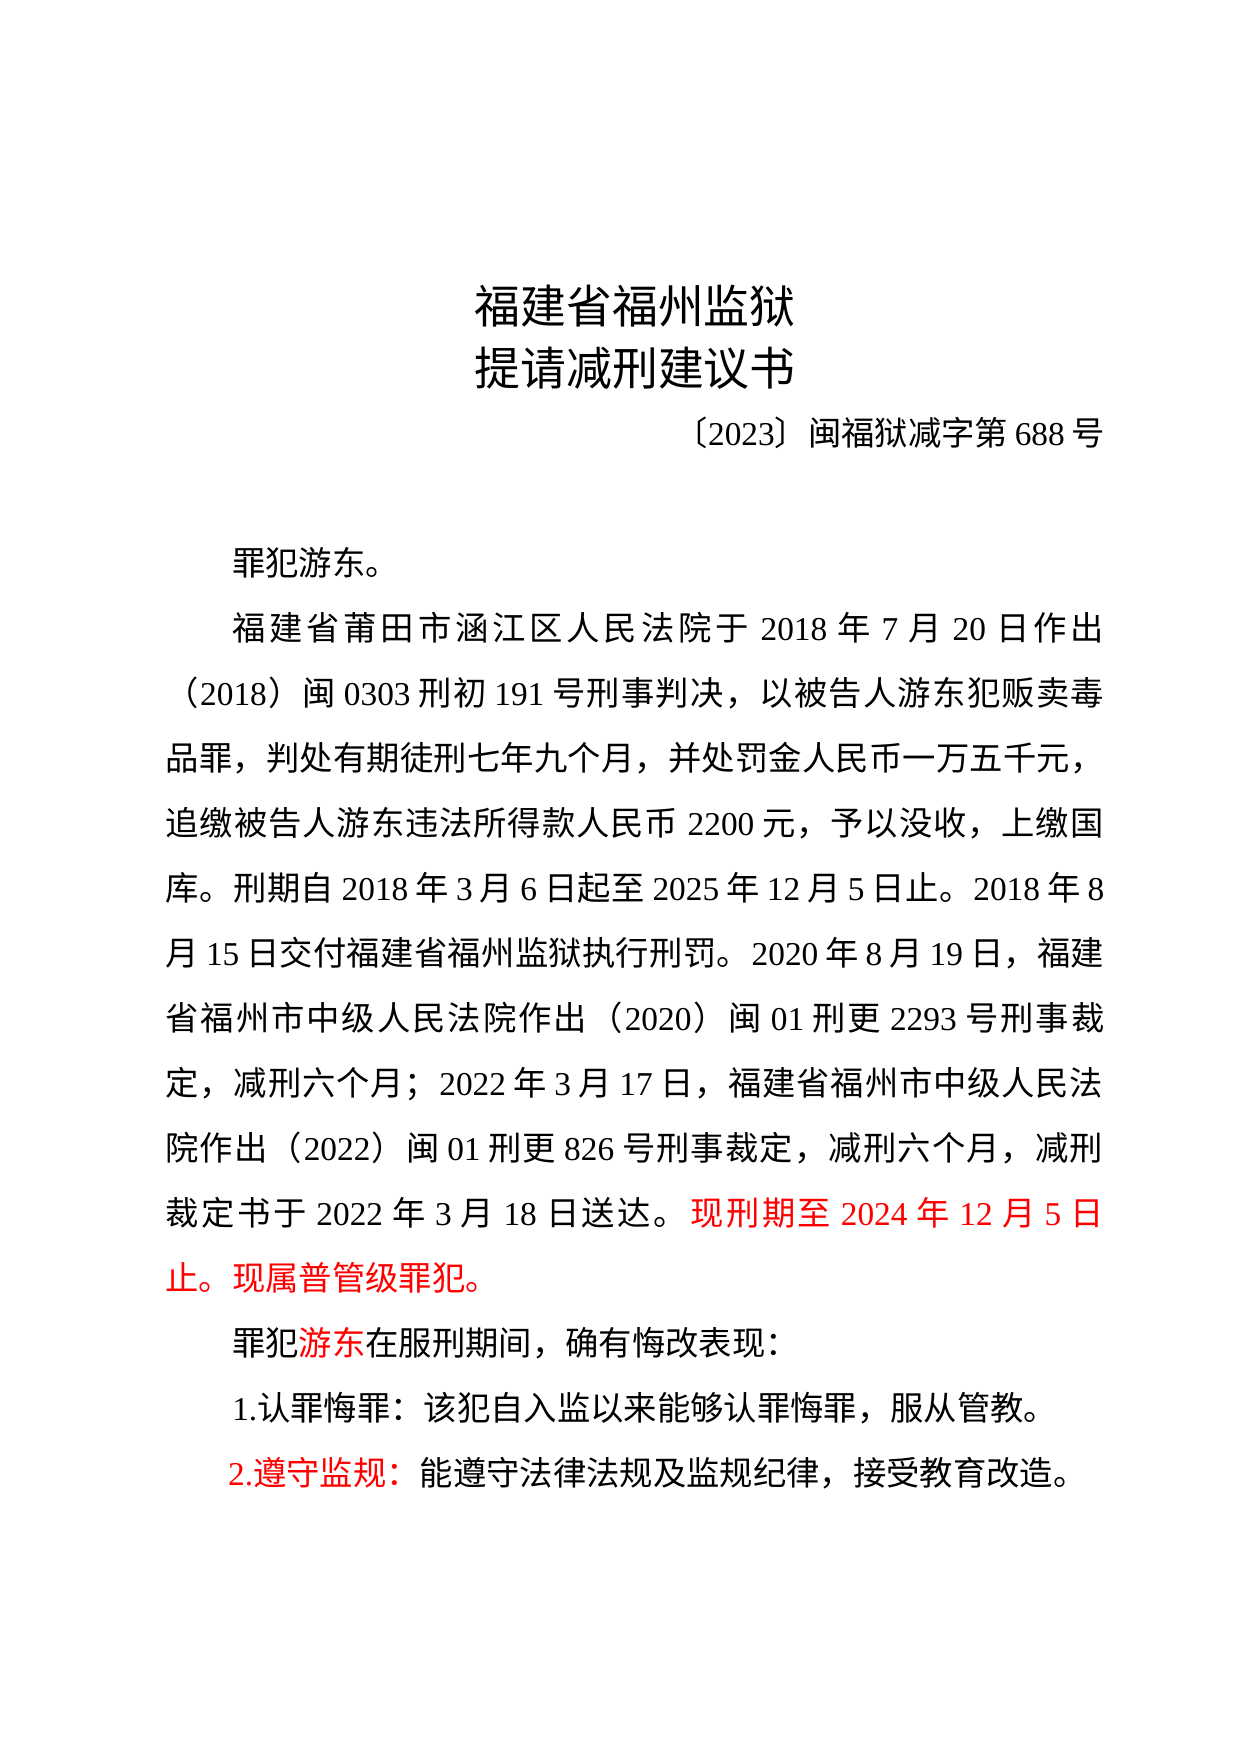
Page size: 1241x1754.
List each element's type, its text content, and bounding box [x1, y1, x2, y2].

text 罪犯游东在服刑期间，确有悔改表现： [165, 1308, 1104, 1373]
text 1.认罪悔罪：该犯自入监以来能够认罪悔罪，服从管教。 [165, 1373, 1104, 1438]
text 2.遵守监规：能遵守法律法规及监规纪律，接受教育改造。 [165, 1438, 1104, 1503]
text 〔2023〕闽福狱减字第688号 [165, 398, 1104, 463]
text 福建省福州监狱 [165, 273, 1104, 336]
text 提请减刑建议书 [165, 336, 1104, 398]
text 罪犯游东。 [165, 528, 1104, 593]
text 福建省莆田市涵江区人民法院于2018年7月20日作出（2018）闽0303刑初191号刑事判决，以被告人游东犯贩卖毒品罪，判处有期徒刑七年九个月，并处罚金人民币一万五千元，追缴被告人游东违法所得款人民币2200元，予以没收，上缴国库。刑期自2018年3月6日起至2025年12月5日止。2018年8月15日交付福建省福州监狱执行刑罚。2020年8月19日，福建省福州市中级人民法院作出（2020）闽01刑更2293号刑事裁定，减刑六个月；2022年3月17日，福建省福州市中级人民法院作出（2022）闽01刑更826号刑事裁定，减刑六个月，减刑裁定书于2022年3月18日送达。现刑期至2024年12月5日止。现属普管级罪犯。 [165, 593, 1104, 1308]
